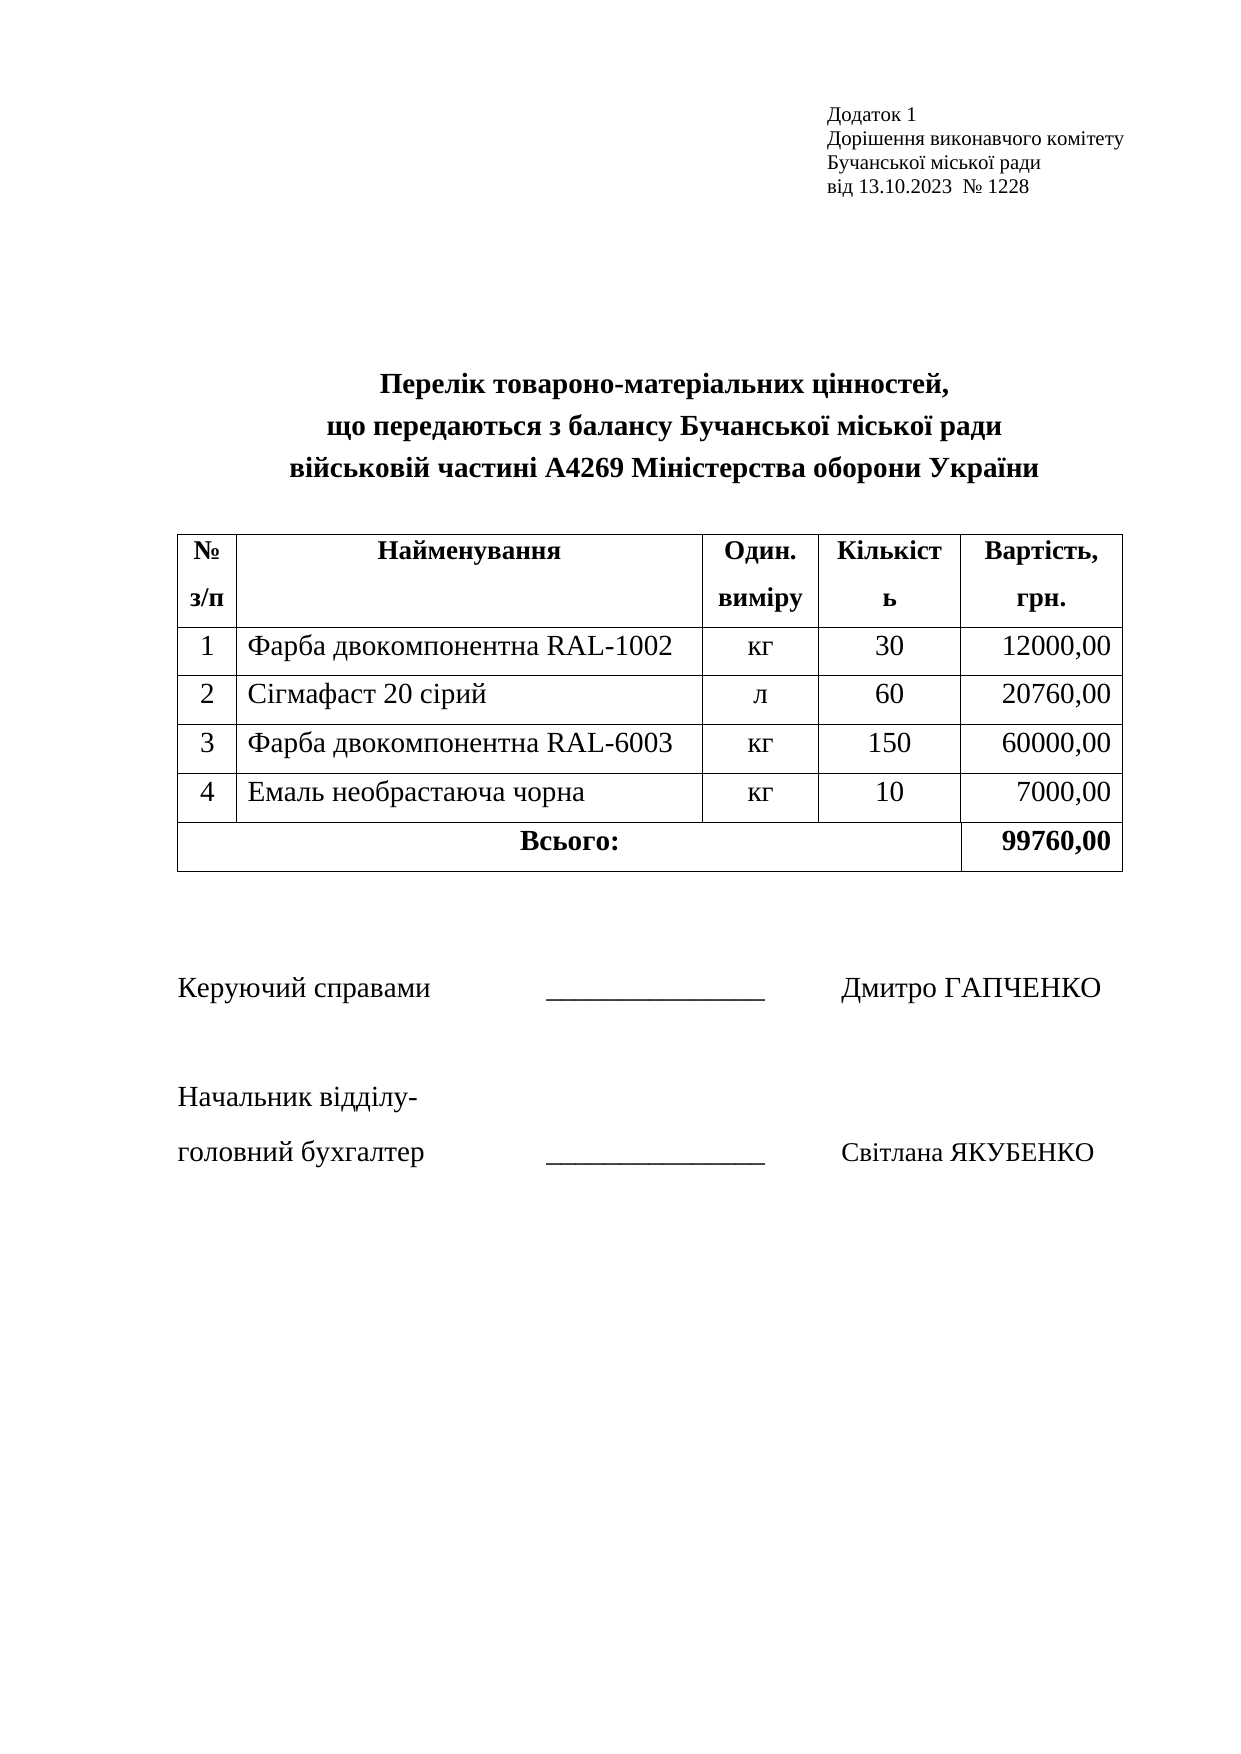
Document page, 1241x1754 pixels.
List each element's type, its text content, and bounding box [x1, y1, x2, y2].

table_cell л [703, 676, 818, 724]
table_cell 60 [819, 676, 960, 724]
table_cell 30 [819, 628, 960, 675]
table_cell Всього: [178, 823, 961, 871]
text Дорішення виконавчого комітету [827, 126, 1152, 150]
table_header Вартість, грн. [961, 535, 1122, 627]
table_cell 7000,00 [961, 774, 1122, 822]
table_cell 60000,00 [961, 725, 1122, 773]
table_cell кг [703, 725, 818, 773]
table_cell Фарба двокомпонентна RAL-6003 [237, 725, 702, 773]
text Додаток 1 [827, 102, 1152, 126]
table_header Один. виміру [703, 535, 818, 627]
table_cell Фарба двокомпонентна RAL-1002 [237, 628, 702, 675]
table_cell 3 [178, 725, 236, 773]
text Бучанської міської ради [827, 150, 1152, 174]
table_cell 2 [178, 676, 236, 724]
table_cell 20760,00 [961, 676, 1122, 724]
table_cell 10 [819, 774, 960, 822]
table_header Кількість [819, 535, 960, 627]
table_cell 99760,00 [962, 823, 1122, 871]
text Перелік товароно-матеріальних цінностей, [177, 366, 1152, 399]
text головний бухгалтер _______________ Світлана ЯКУБЕНКО [177, 1134, 1152, 1167]
table_cell кг [703, 774, 818, 822]
table_cell 150 [819, 725, 960, 773]
text Керуючий справами _______________ Дмитро ГАПЧЕНКО [177, 971, 1152, 1004]
text Начальник відділу- [177, 1079, 1152, 1113]
table_cell Емаль необрастаюча чорна [237, 774, 702, 822]
table_cell Сігмафаст 20 сірий [237, 676, 702, 724]
table_cell 4 [178, 774, 236, 822]
table_header № з/п [178, 535, 236, 627]
text від 13.10.2023 № 1228 [827, 174, 1152, 198]
text військовій частині А4269 Міністерства оборони України [177, 450, 1152, 483]
table_header Найменування [237, 535, 702, 627]
table_cell 12000,00 [961, 628, 1122, 675]
table_cell кг [703, 628, 818, 675]
table_cell 1 [178, 628, 236, 675]
text що передаються з балансу Бучанської міської ради [177, 408, 1152, 441]
